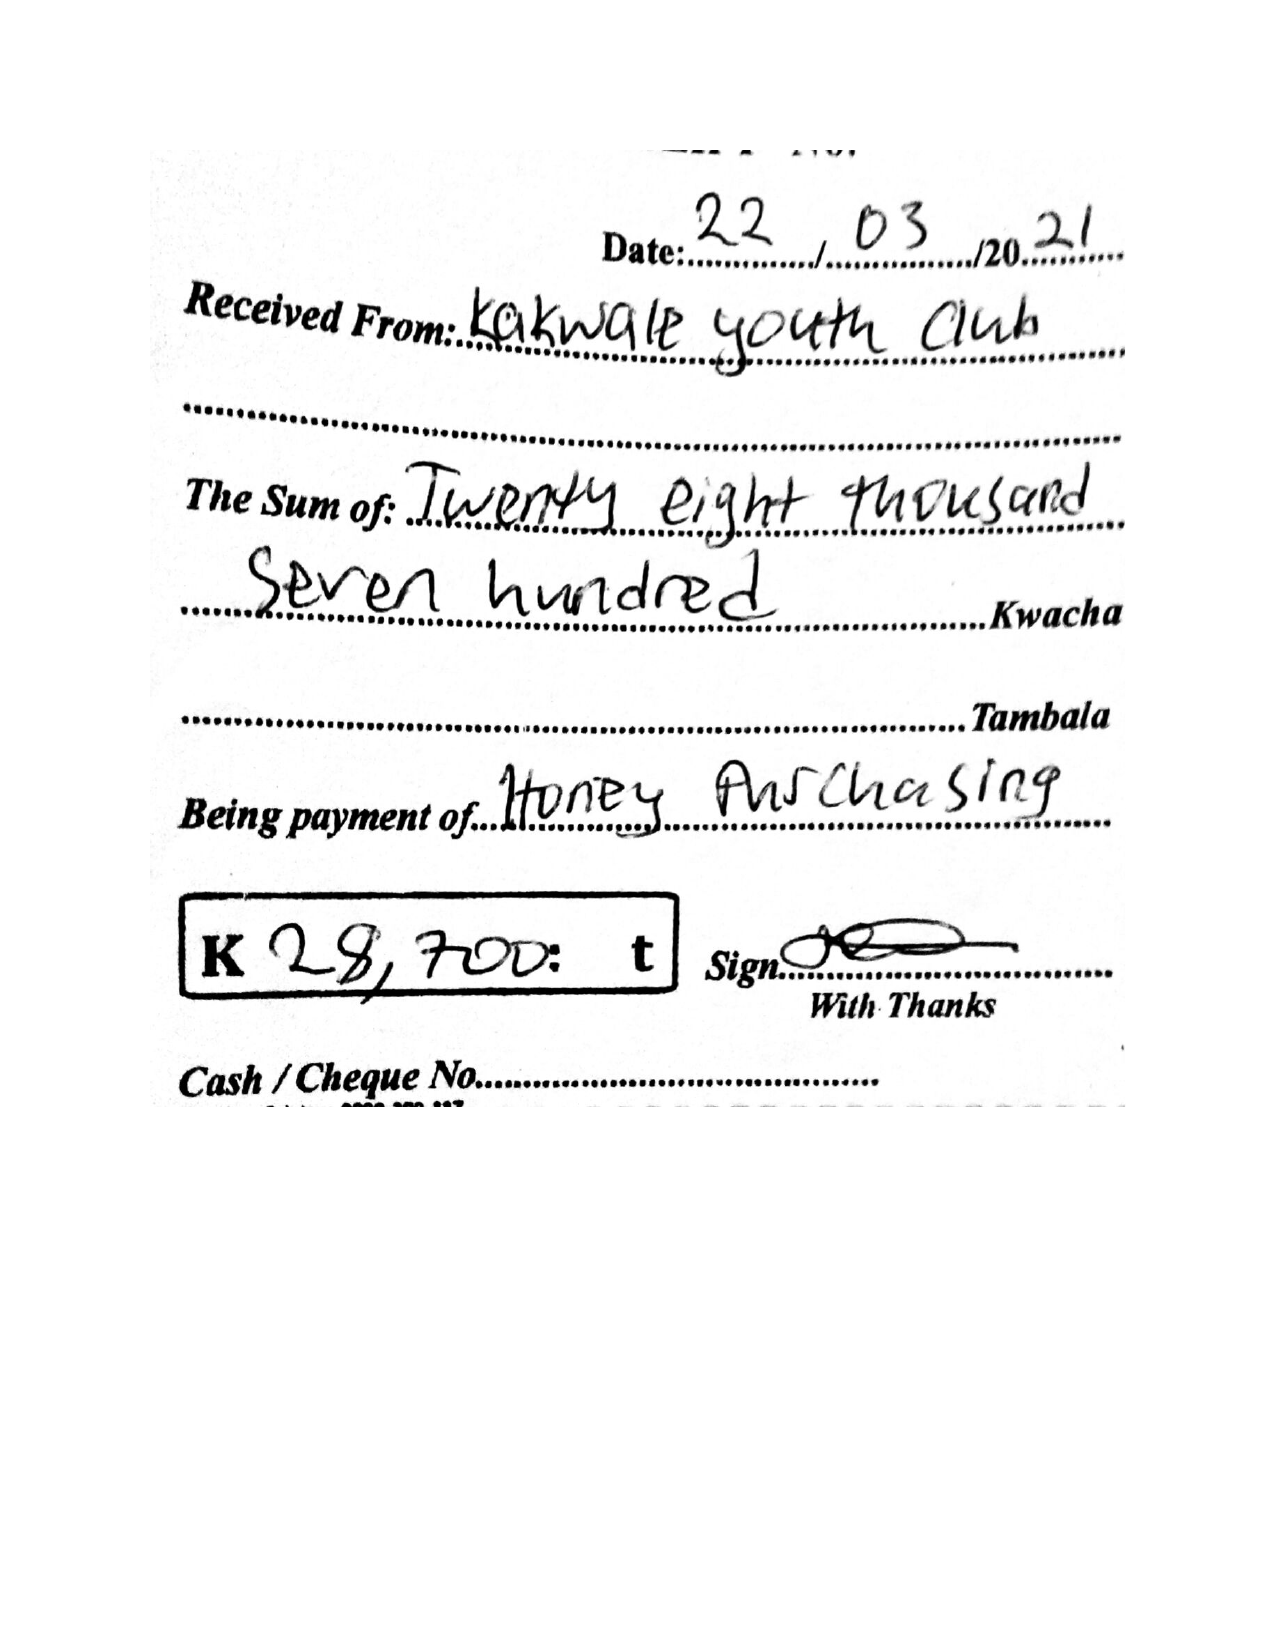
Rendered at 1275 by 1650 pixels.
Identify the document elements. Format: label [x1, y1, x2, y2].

picture [150, 150, 1125, 1107]
